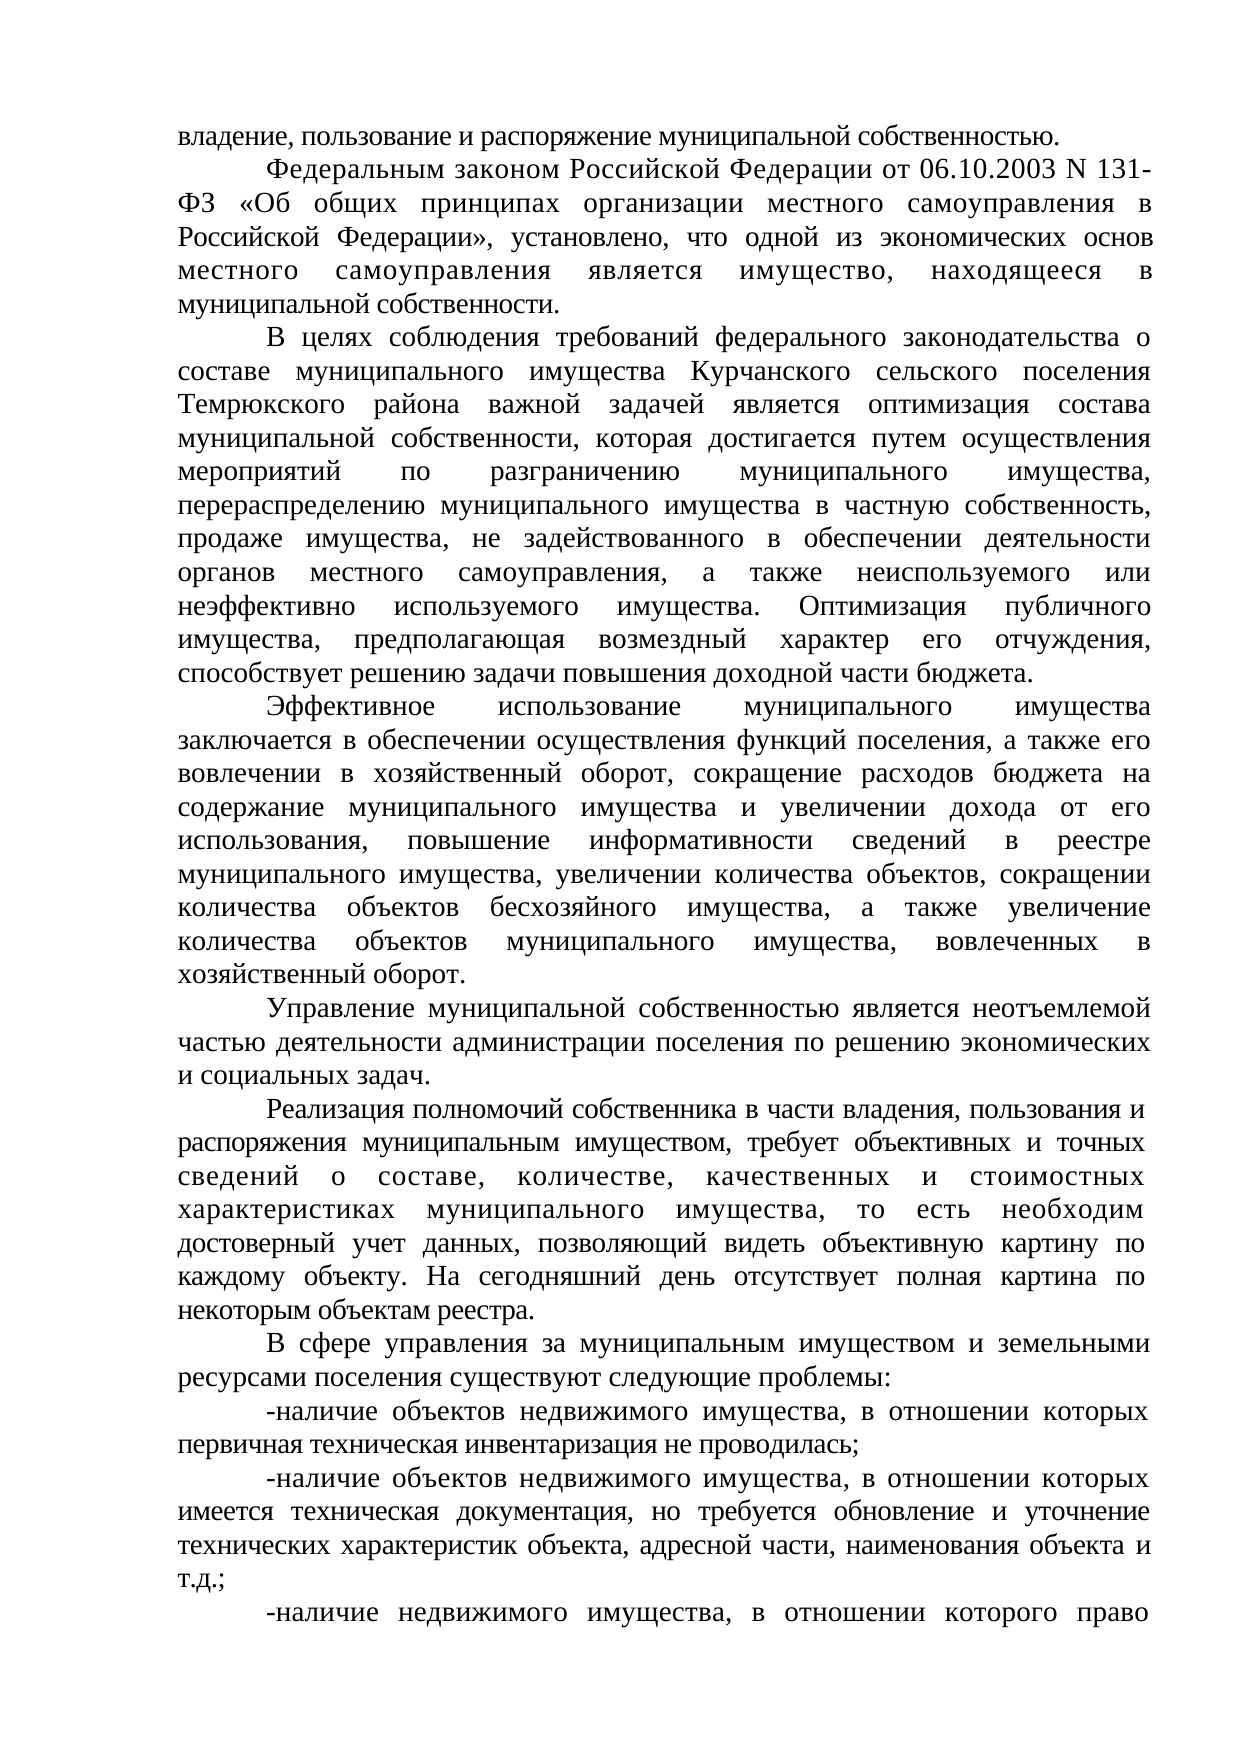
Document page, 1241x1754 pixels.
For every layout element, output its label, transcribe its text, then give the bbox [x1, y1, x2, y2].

text В целях соблюдения требований федерального законодательства о составе муниципального имущества Курчанского сельского поселения Темрюкского района важной задачей является оптимизация состава муниципальной собственности, которая достигается путем осуществления мероприятий по разграничению муниципального имущества, перераспределению муниципального имущества в частную собственность, продаже имущества, не задействованного в обеспечении деятельности органов местного самоуправления, а также неиспользуемого или неэффективно используемого имущества. Оптимизация публичного имущества, предполагающая возмездный характер его отчуждения, способствует решению задачи повышения доходной части бюджета. [177, 319, 1152, 688]
text -наличие объектов недвижимого имущества, в отношении которых первичная техническая инвентаризация не проводилась; [177, 1393, 1150, 1460]
text Реализация полномочий собственника в части владения, пользования и распоряжения муниципальным имуществом, требует объективных и точных сведений о составе, количестве, качественных и стоимостных характеристиках муниципального имущества, то есть необходим достоверный учет данных, позволяющий видеть объективную картину по каждому объекту. На сегодняшний день отсутствует полная картина по некоторым объектам реестра. [177, 1091, 1146, 1326]
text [177, 1594, 1151, 1627]
text Управление муниципальной собственностью является неотъемлемой частью деятельности администрации поселения по решению экономических и социальных задач. [177, 990, 1152, 1091]
text В сфере управления за муниципальным имуществом и земельными ресурсами поселения существуют следующие проблемы: [177, 1326, 1152, 1393]
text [177, 118, 1152, 152]
text Эффективное использование муниципального имущества заключается в обеспечении осуществления функций поселения, а также его вовлечении в хозяйственный оборот, сокращение расходов бюджета на содержание муниципального имущества и увеличении дохода от его использования, повышение информативности сведений в реестре муниципального имущества, увеличении количества объектов, сокращении количества объектов бесхозяйного имущества, а также увеличение количества объектов муниципального имущества, вовлеченных в хозяйственный оборот. [177, 688, 1152, 990]
text Федеральным законом Российской Федерации от 06.10.2003 N 131-ФЗ «Об общих принципах организации местного самоуправления в Российской Федерации», установлено, что одной из экономических основ местного самоуправления является имущество, находящееся в муниципальной собственности. [177, 152, 1154, 319]
text -наличие объектов недвижимого имущества, в отношении которых имеется техническая документация, но требуется обновление и уточнение технических характеристик объекта, адресной части, наименования объекта и т.д.; [177, 1460, 1151, 1594]
